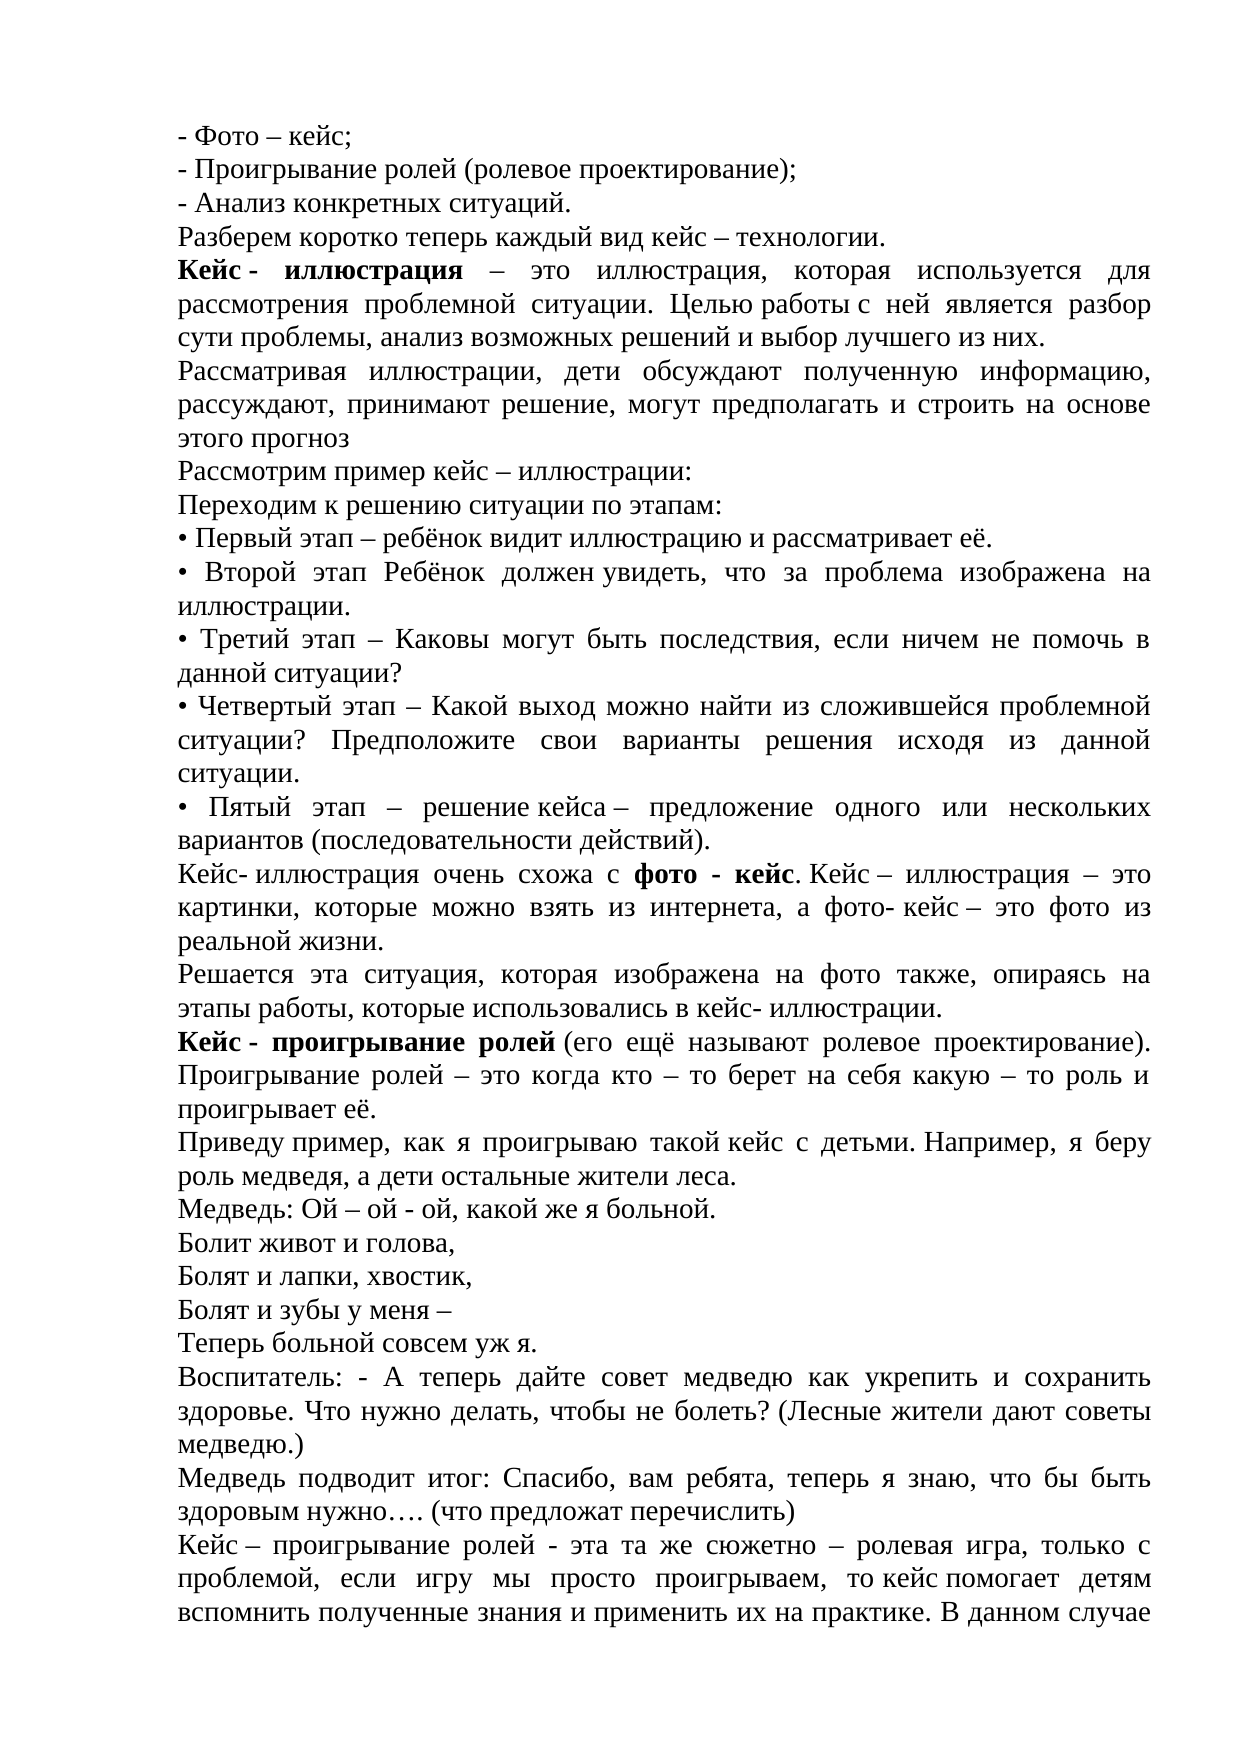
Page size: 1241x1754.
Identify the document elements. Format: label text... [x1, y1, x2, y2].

text Кейс - проигрывание ролей (его ещё называют ролевое проектирование). Проигрывание ролей – это когда кто – то берет на себя какую – то роль и проигрывает её. [177, 1024, 1152, 1124]
text Переходим к решению ситуации по этапам: [177, 487, 1152, 521]
text Рассматривая иллюстрации, дети обсуждают полученную информацию, рассуждают, принимают решение, могут предполагать и строить на основе этого прогноз [177, 353, 1152, 453]
text Приведу пример, как я проигрываю такой кейс с детьми. Например, я беру роль медведя, а дети остальные жители леса. [177, 1124, 1152, 1191]
text Воспитатель: - А теперь дайте совет медведю как укрепить и сохранить здоровье. Что нужно делать, чтобы не болеть? (Лесные жители дают советы медведю.) [177, 1359, 1152, 1460]
text - Фото – кейс; [177, 118, 1152, 152]
text Болит живот и голова, [177, 1225, 1152, 1258]
text - Анализ конкретных ситуаций. [177, 185, 1152, 219]
text • Пятый этап – решение кейса – предложение одного или нескольких вариантов (последовательности действий). [177, 789, 1152, 856]
text - Проигрывание ролей (ролевое проектирование); [177, 152, 1152, 185]
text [177, 1527, 1152, 1627]
text Рассмотрим пример кейс – иллюстрации: [177, 453, 1152, 487]
text Решается эта ситуация, которая изображена на фото также, опираясь на этапы работы, которые использовались в кейс- иллюстрации. [177, 957, 1152, 1024]
text Болят и лапки, хвостик, [177, 1258, 1152, 1292]
text Медведь подводит итог: Спасибо, вам ребята, теперь я знаю, что бы быть здоровым нужно…. (что предложат перечислить) [177, 1460, 1152, 1527]
text • Первый этап – ребёнок видит иллюстрацию и рассматривает её. [177, 521, 1152, 554]
text Болят и зубы у меня – [177, 1292, 1152, 1326]
text Медведь: Ой – ой - ой, какой же я больной. [177, 1191, 1152, 1225]
text Кейс- иллюстрация очень схожа с фото - кейс. Кейс – иллюстрация – это картинки, которые можно взять из интернета, а фото- кейс – это фото из реальной жизни. [177, 856, 1152, 957]
text Теперь больной совсем уж я. [177, 1326, 1152, 1359]
text Кейс - иллюстрация – это иллюстрация, которая используется для рассмотрения проблемной ситуации. Целью работы с ней является разбор сути проблемы, анализ возможных решений и выбор лучшего из них. [177, 252, 1152, 353]
text • Третий этап – Каковы могут быть последствия, если ничем не помочь в данной ситуации? [177, 621, 1152, 688]
text • Второй этап Ребёнок должен увидеть, что за проблема изображена на иллюстрации. [177, 554, 1152, 621]
text • Четвертый этап – Какой выход можно найти из сложившейся проблемной ситуации? Предположите свои варианты решения исходя из данной ситуации. [177, 688, 1152, 789]
text Разберем коротко теперь каждый вид кейс – технологии. [177, 219, 1152, 252]
